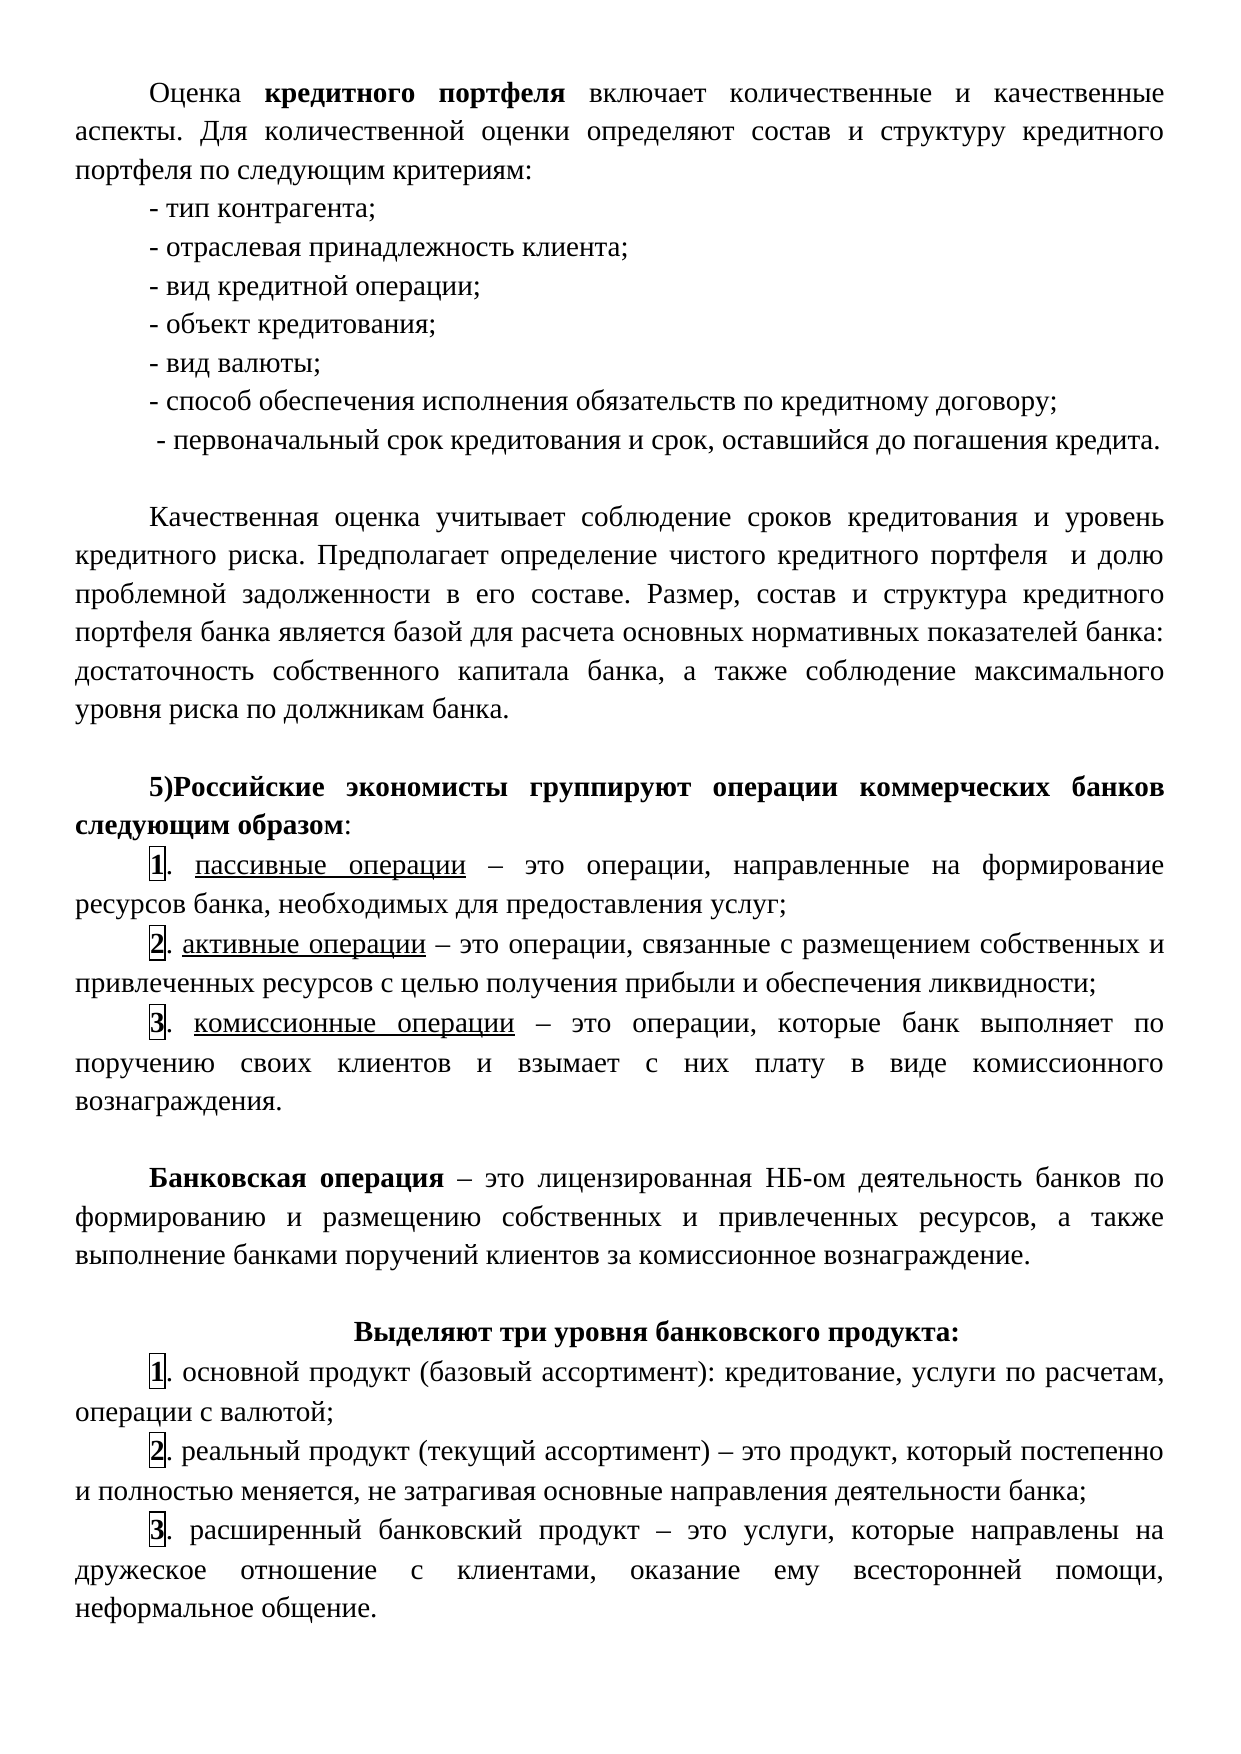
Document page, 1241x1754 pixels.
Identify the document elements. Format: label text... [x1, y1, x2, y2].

text - первоначальный срок кредитования и срок, оставшийся до погашения кредита. [75, 422, 1165, 455]
text 2. реальный продукт (текущий ассортимент) – это продукт, который постепенно и полностью меняется, не затрагивая основные направления деятельности банка; [75, 1432, 1165, 1506]
text 3. расширенный банковский продукт – это услуги, которые направлены на дружеское отношение с клиентами, оказание ему всесторонней помощи, неформальное общение. [75, 1511, 1165, 1624]
text Банковская операция – это лицензированная НБ-ом деятельность банков по формированию и размещению собственных и привлеченных ресурсов, а также выполнение банками поручений клиентов за комиссионное вознаграждение. [75, 1160, 1165, 1271]
text - вид кредитной операции; [75, 268, 1165, 301]
text - способ обеспечения исполнения обязательств по кредитному договору; [75, 383, 1165, 417]
text - объект кредитования; [75, 306, 1165, 340]
text - вид валюты; [75, 345, 1165, 378]
text - отраслевая принадлежность клиента; [75, 229, 1165, 263]
text 1. основной продукт (базовый ассортимент): кредитование, услуги по расчетам, операции с валютой; [75, 1353, 1165, 1427]
text - тип контрагента; [75, 191, 1165, 224]
text Оценка кредитного портфеля включает количественные и качественные аспекты. Для количественной оценки определяют состав и структуру кредитного портфеля по следующим критериям: [75, 75, 1165, 186]
text 2. активные операции – это операции, связанные с размещением собственных и привлеченных ресурсов с целью получения прибыли и обеспечения ликвидности; [75, 925, 1165, 999]
text Выделяют три уровня банковского продукта: [75, 1314, 1165, 1348]
text 5)Российские экономисты группируют операции коммерческих банков следующим образом: [75, 769, 1165, 841]
text 3. комиссионные операции – это операции, которые банк выполняет по поручению своих клиентов и взымает с них плату в виде комиссионного вознаграждения. [75, 1004, 1165, 1117]
text 1. пассивные операции – это операции, направленные на формирование ресурсов банка, необходимых для предоставления услуг; [75, 846, 1165, 920]
text Качественная оценка учитывает соблюдение сроков кредитования и уровень кредитного риска. Предполагает определение чистого кредитного портфеля и долю проблемной задолженности в его составе. Размер, состав и структура кредитного портфеля банка является базой для расчета основных нормативных показателей банка: достаточность собственного капитала банка, а также соблюдение максимального уровня риска по должникам банка. [75, 499, 1165, 725]
